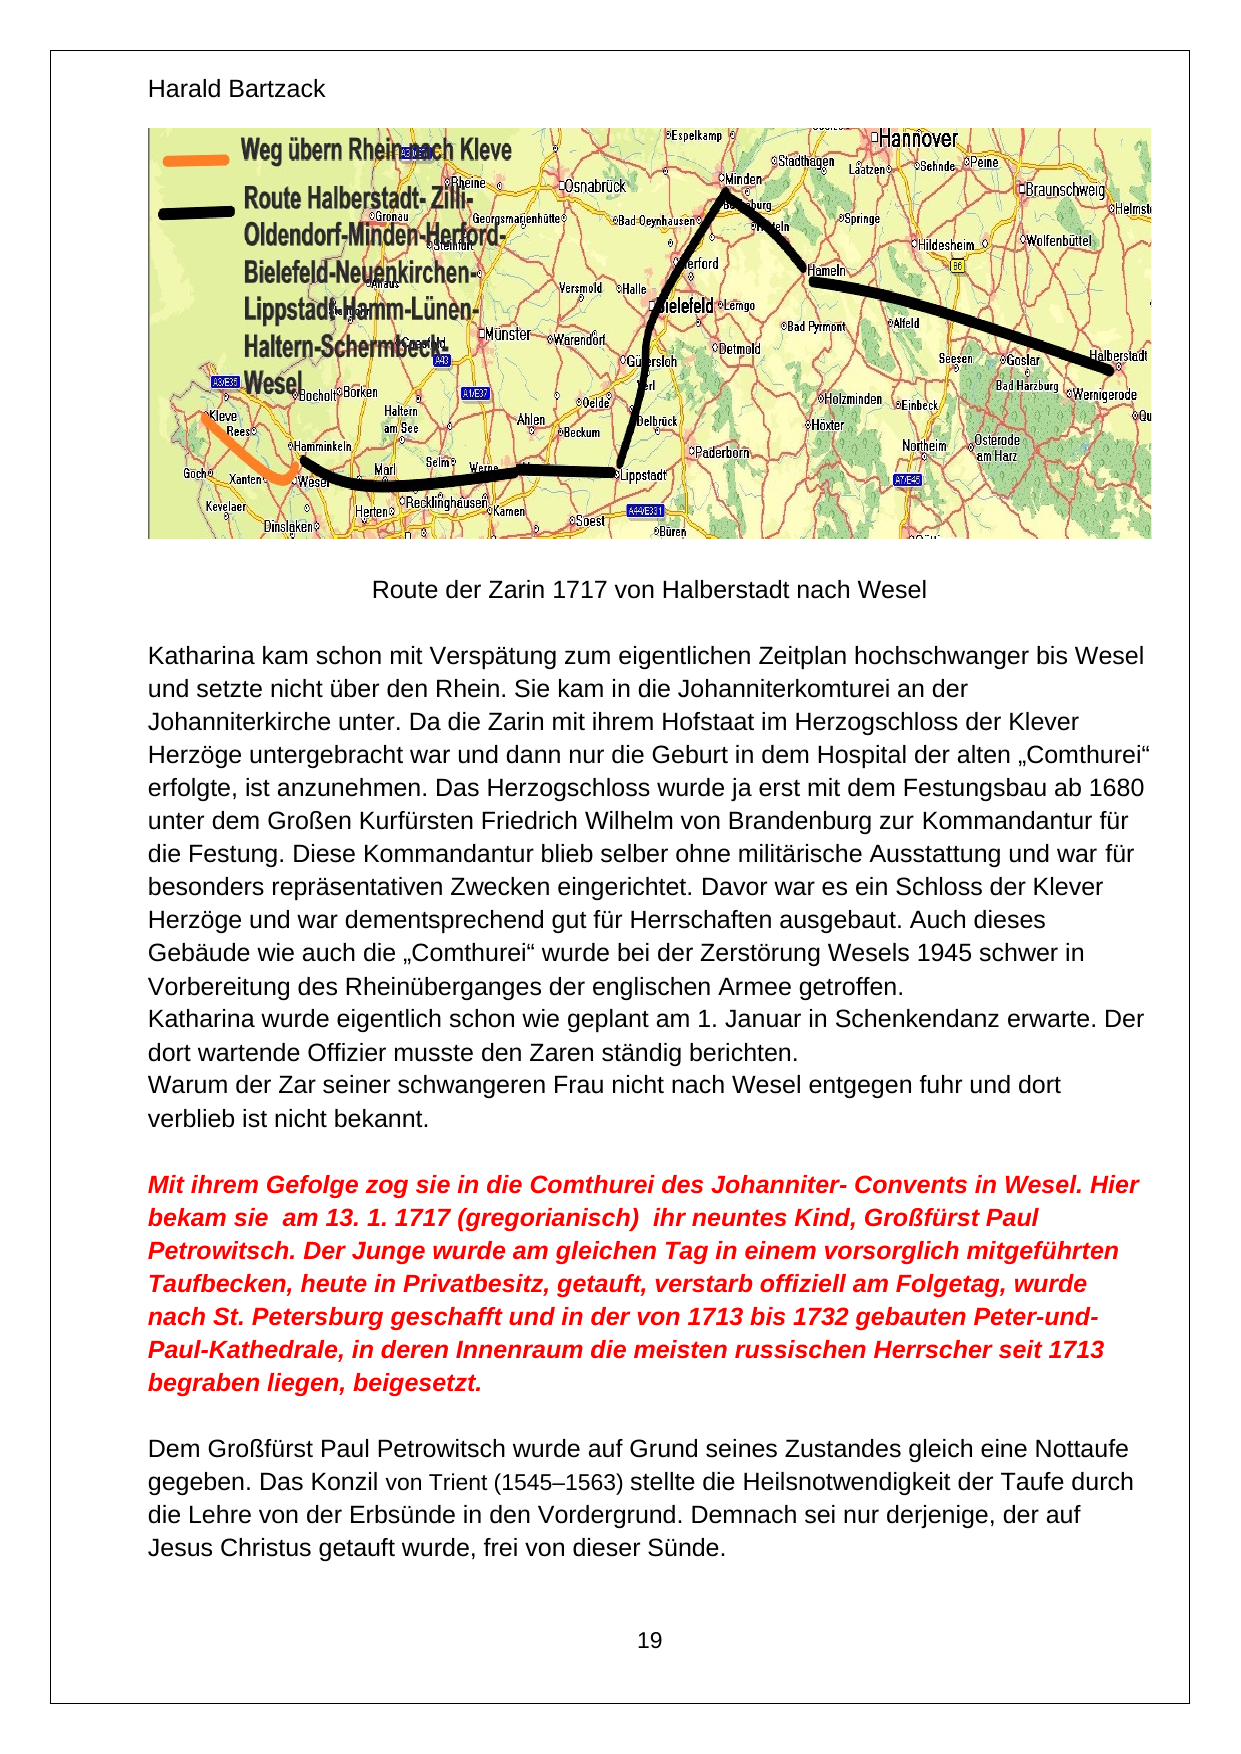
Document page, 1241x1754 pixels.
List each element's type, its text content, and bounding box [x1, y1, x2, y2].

text Route der Zarin 1717 von Halberstadt nach Wesel [148, 575, 1152, 604]
text gegeben. Das Konzil von Trient (1545–1563) stellte die Heilsnotwendigkeit der Taufe durch die Lehre von der Erbsünde in den Vordergrund. Demnach sei nur derjenige, der auf Jesus Christus getauft wurde, frei von dieser Sünde. [148, 1467, 1152, 1562]
text erfolgte, ist anzunehmen. Das Herzogschloss wurde ja erst mit dem Festungsbau ab 1680 unter dem Großen Kurfürsten Friedrich Wilhelm von Brandenburg zur Kommandantur für die Festung. Diese Kommandantur blieb selber ohne militärische Ausstattung und war für besonders repräsentativen Zwecken eingerichtet. Davor war es ein Schloss der Klever Herzöge und war dementsprechend gut für Herrschaften ausgebaut. Auch dieses Gebäude wie auch die „Comthurei“ wurde bei der Zerstörung Wesels 1945 schwer in Vorbereitung des Rheinüberganges der englischen Armee getroffen. [148, 773, 1152, 1000]
text Katharina kam schon mit Verspätung zum eigentlichen Zeitplan hochschwanger bis Wesel und setzte nicht über den Rhein. Sie kam in die Johanniterkomturei an der Johanniterkirche unter. Da die Zarin mit ihrem Hofstaat im Herzogschloss der Klever Herzöge untergebracht war und dann nur die Geburt in dem Hospital der alten „Comthurei“ [148, 641, 1152, 769]
text Dem Großfürst Paul Petrowitsch wurde auf Grund seines Zustandes gleich eine Nottaufe [148, 1434, 1152, 1462]
text Katharina wurde eigentlich schon wie geplant am 1. Januar in Schenkendanz erwarte. Der dort wartende Offizier musste den Zaren ständig berichten. [148, 1004, 1152, 1066]
picture [147, 128, 1152, 539]
text Warum der Zar seiner schwangeren Frau nicht nach Wesel entgegen fuhr und dort verblieb ist nicht bekannt. [148, 1071, 1152, 1132]
text Mit ihrem Gefolge zog sie in die Comthurei des Johanniter- Convents in Wesel. Hier bekam sie am 13. 1. 1717 (gregorianisch) ihr neuntes Kind, Großfürst Paul Petrowitsch. Der Junge wurde am gleichen Tag in einem vorsorglich mitgeführten Taufbecken, heute in Privatbesitz, getauft, verstarb offiziell am Folgetag, wurde nach St. Petersburg geschafft und in der von 1713 bis 1732 gebauten Peter-und-Paul-Kathedrale, in deren Innenraum die meisten russischen Herrscher seit 1713 begraben liegen, beigesetzt. [148, 1169, 1152, 1396]
